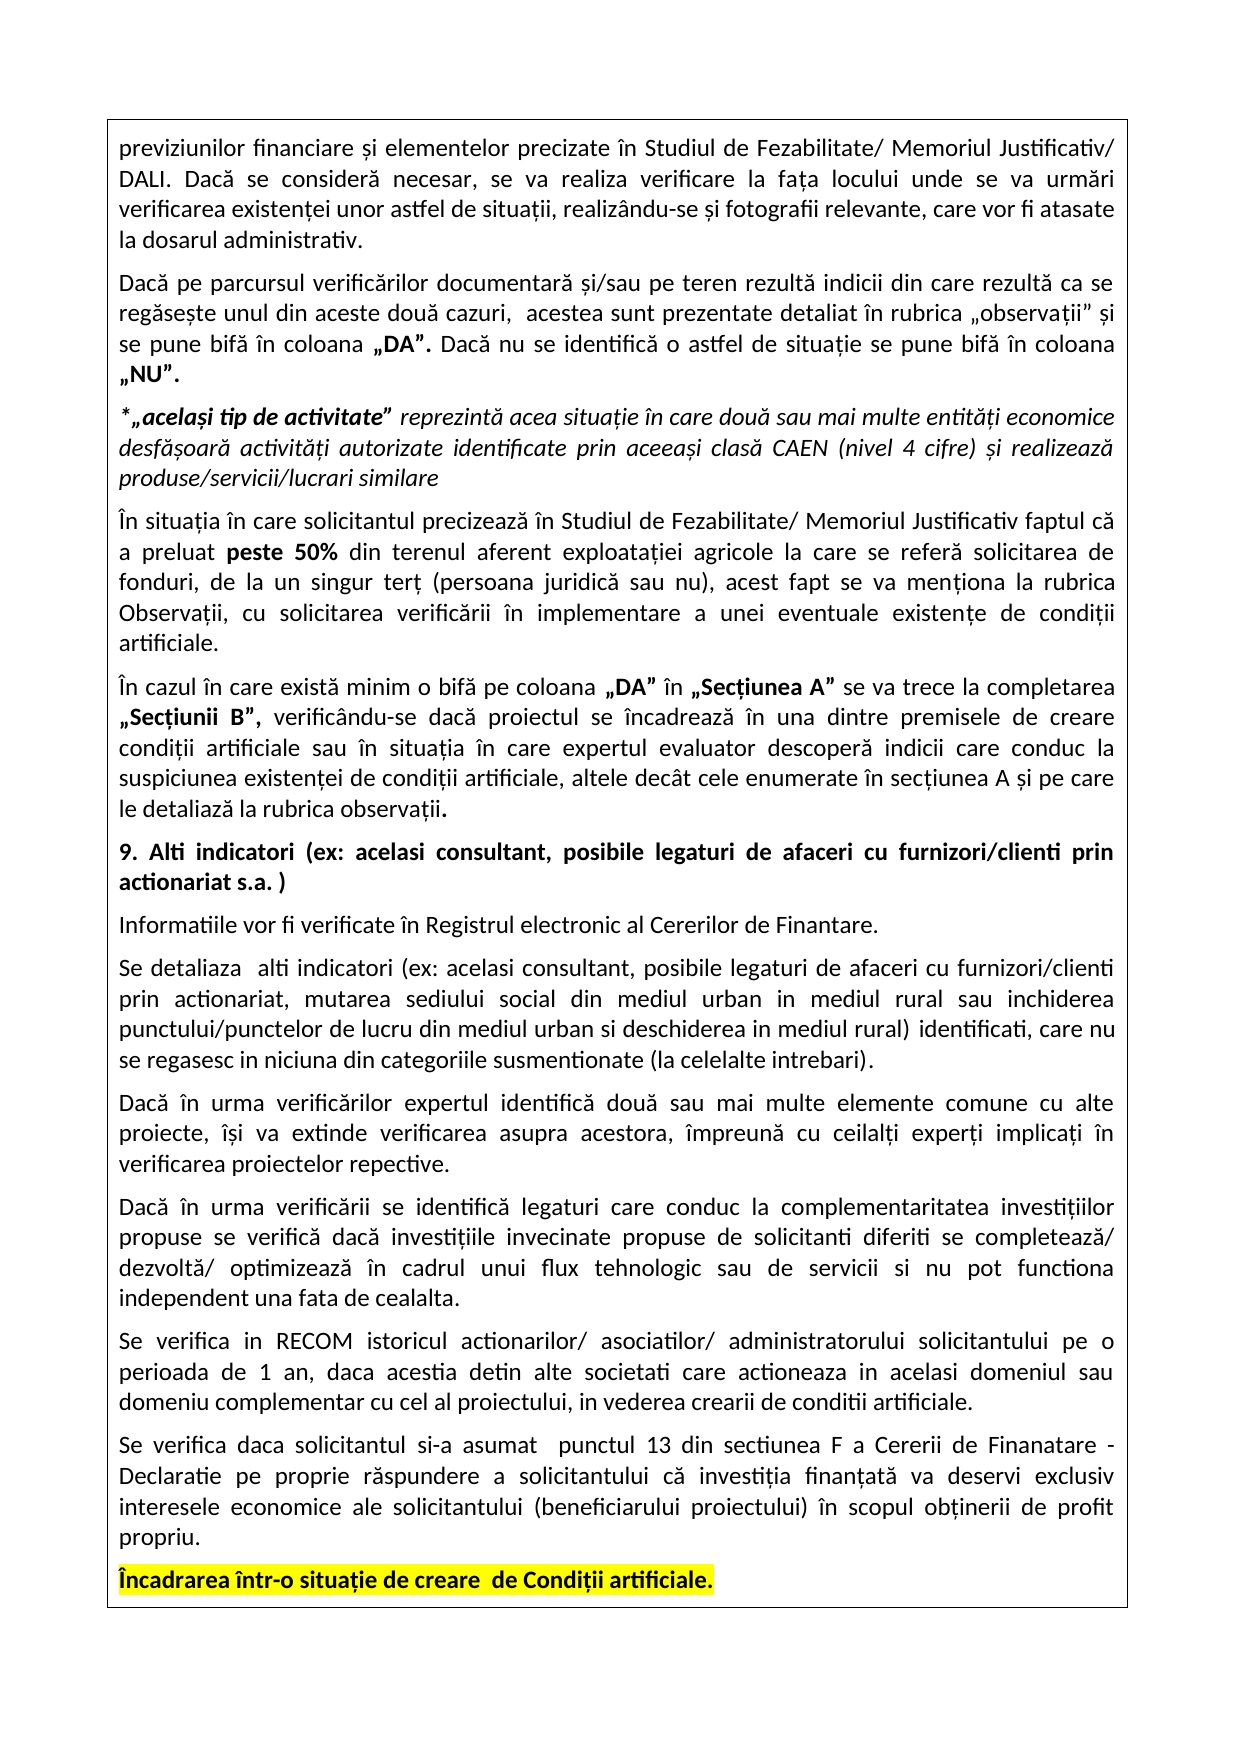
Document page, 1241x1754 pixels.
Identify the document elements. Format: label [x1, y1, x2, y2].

table_cell [108, 120, 1127, 1607]
